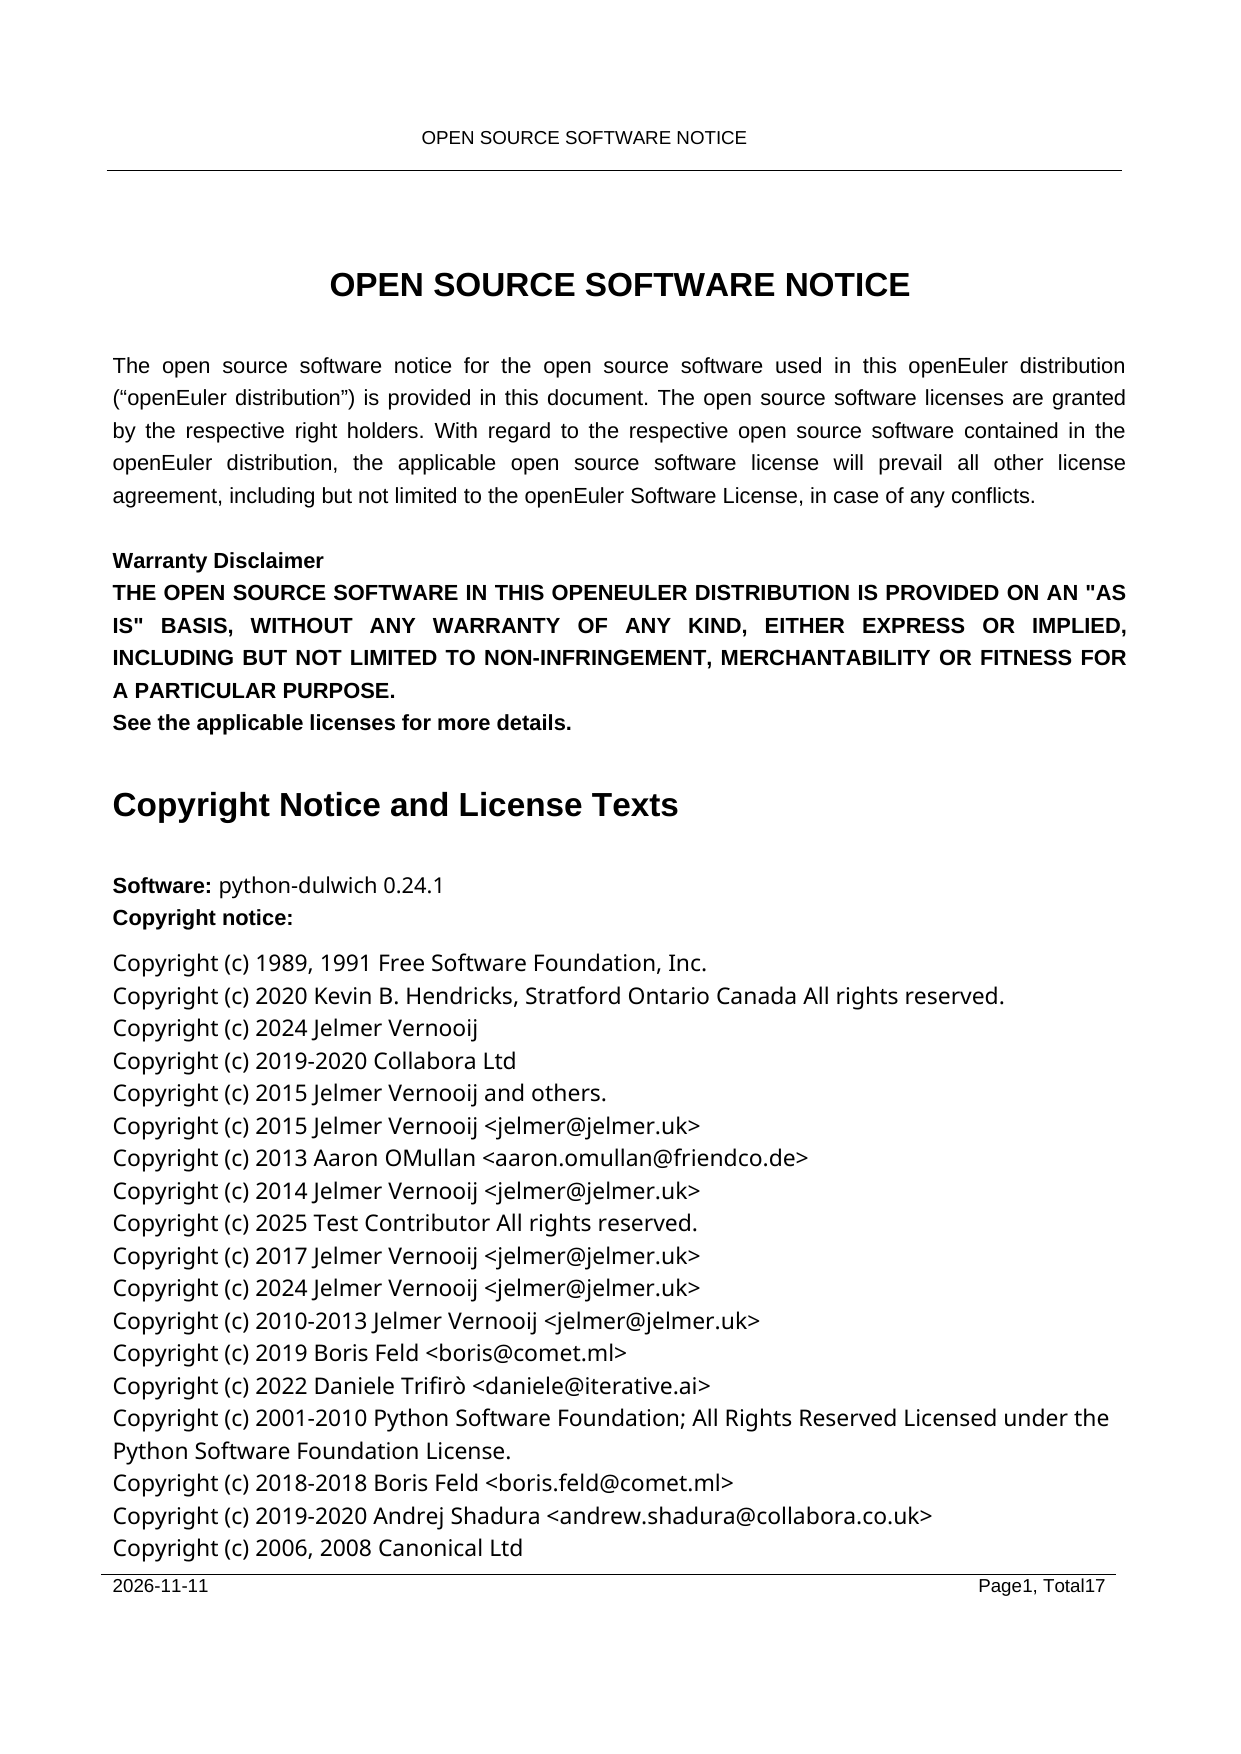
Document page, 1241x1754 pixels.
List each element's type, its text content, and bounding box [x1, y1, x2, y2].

text Copyright Notice and License Texts [112, 771, 1128, 836]
title Software: python-dulwich 0.24.1 [112, 869, 1128, 901]
text Warranty Disclaimer [112, 544, 1128, 576]
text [112, 947, 1128, 1564]
text Copyright notice: [112, 901, 1128, 934]
text The open source software notice for the open source software used in this openEuler distribution (“openEuler distribution”) is provided in this document. The open source software licenses are granted by the respective right holders. With regard to the respective open source software contained in the openEuler distribution, the applicable open source software license will prevail all other license agreement, including but not limited to the openEuler Software License, in case of any conflicts. [112, 349, 1128, 511]
text THE OPEN SOURCE SOFTWARE IN THIS OPENEULER DISTRIBUTION IS PROVIDED ON AN "AS IS" BASIS, WITHOUT ANY WARRANTY OF ANY KIND, EITHER EXPRESS OR IMPLIED, INCLUDING BUT NOT LIMITED TO NON-INFRINGEMENT, MERCHANTABILITY OR FITNESS FOR A PARTICULAR PURPOSE. See the applicable licenses for more details. [112, 576, 1128, 739]
text OPEN SOURCE SOFTWARE NOTICE [112, 251, 1128, 316]
